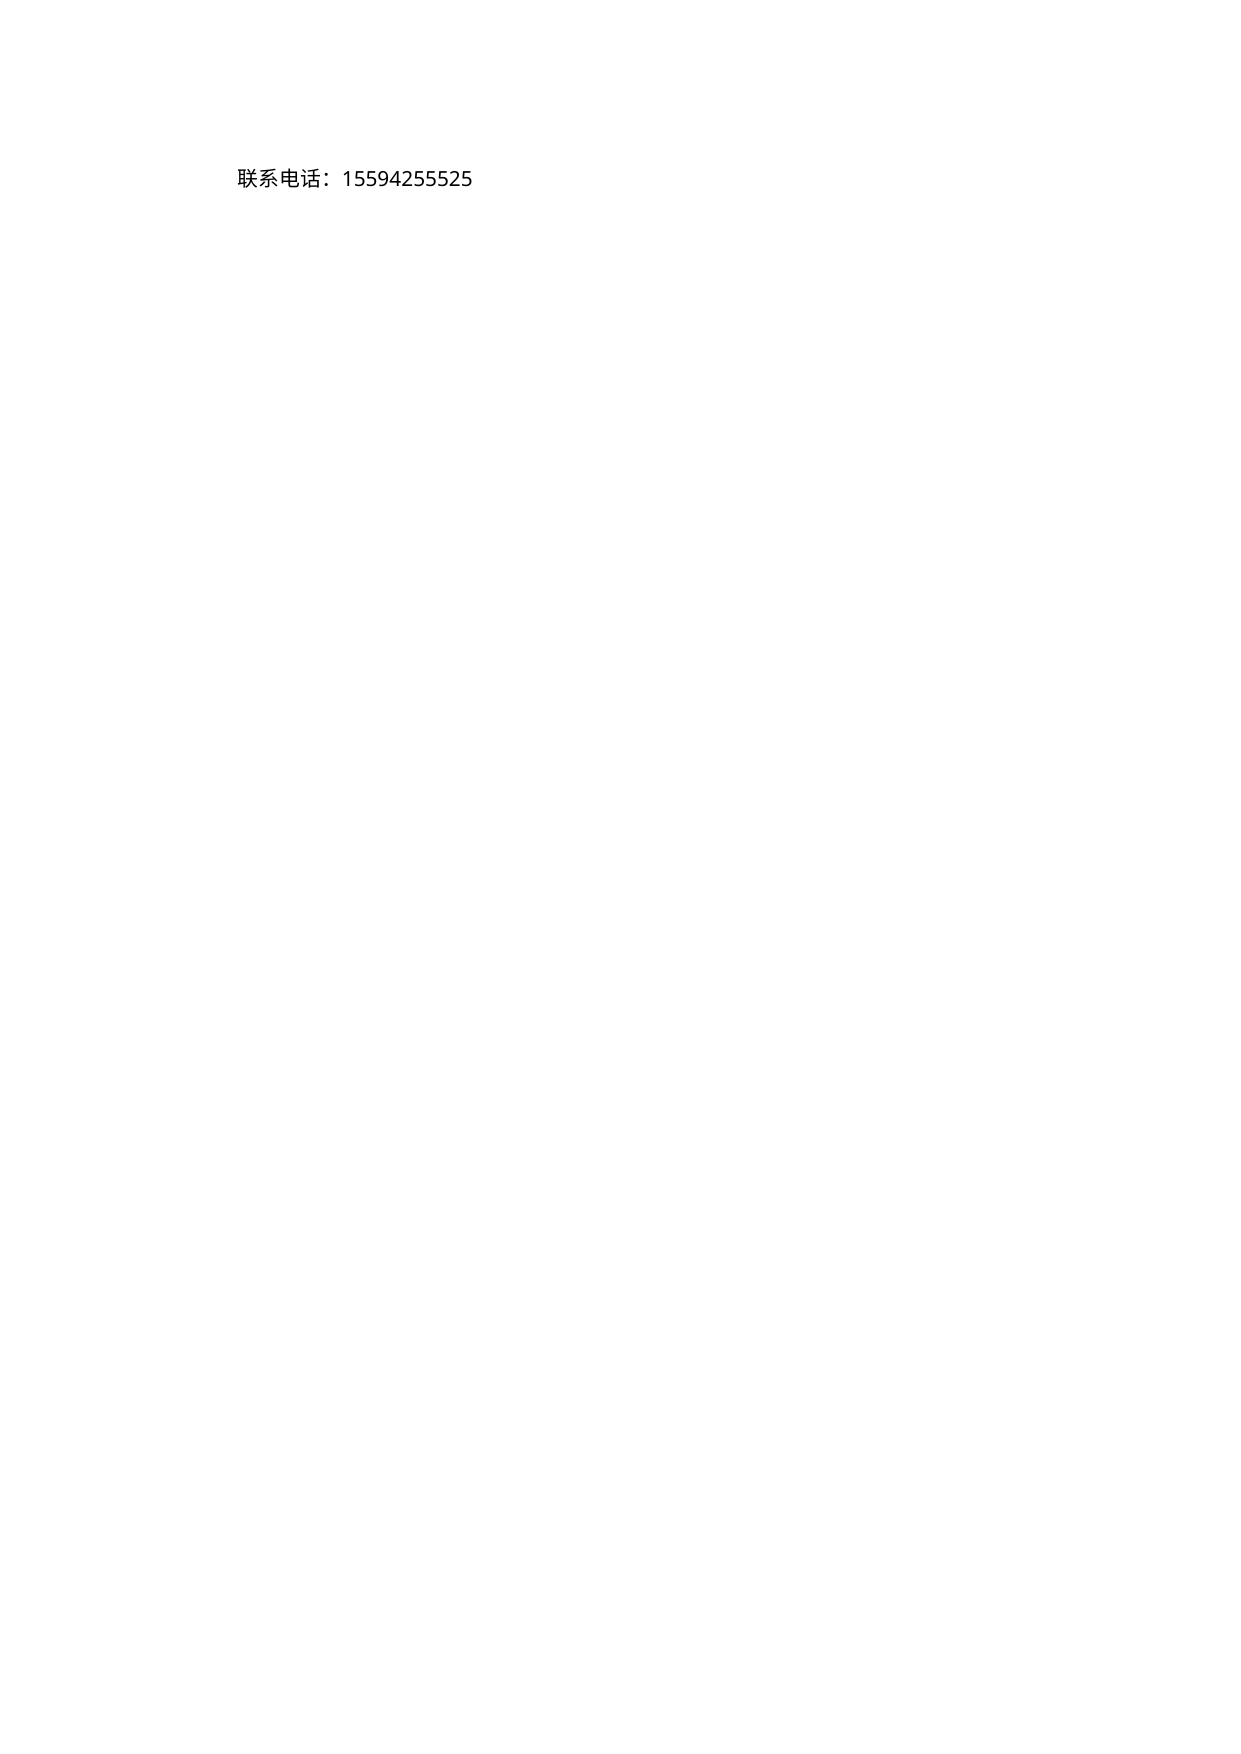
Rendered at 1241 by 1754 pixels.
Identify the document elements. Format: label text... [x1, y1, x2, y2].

text 联系电话：15594255525 [187, 162, 1053, 194]
